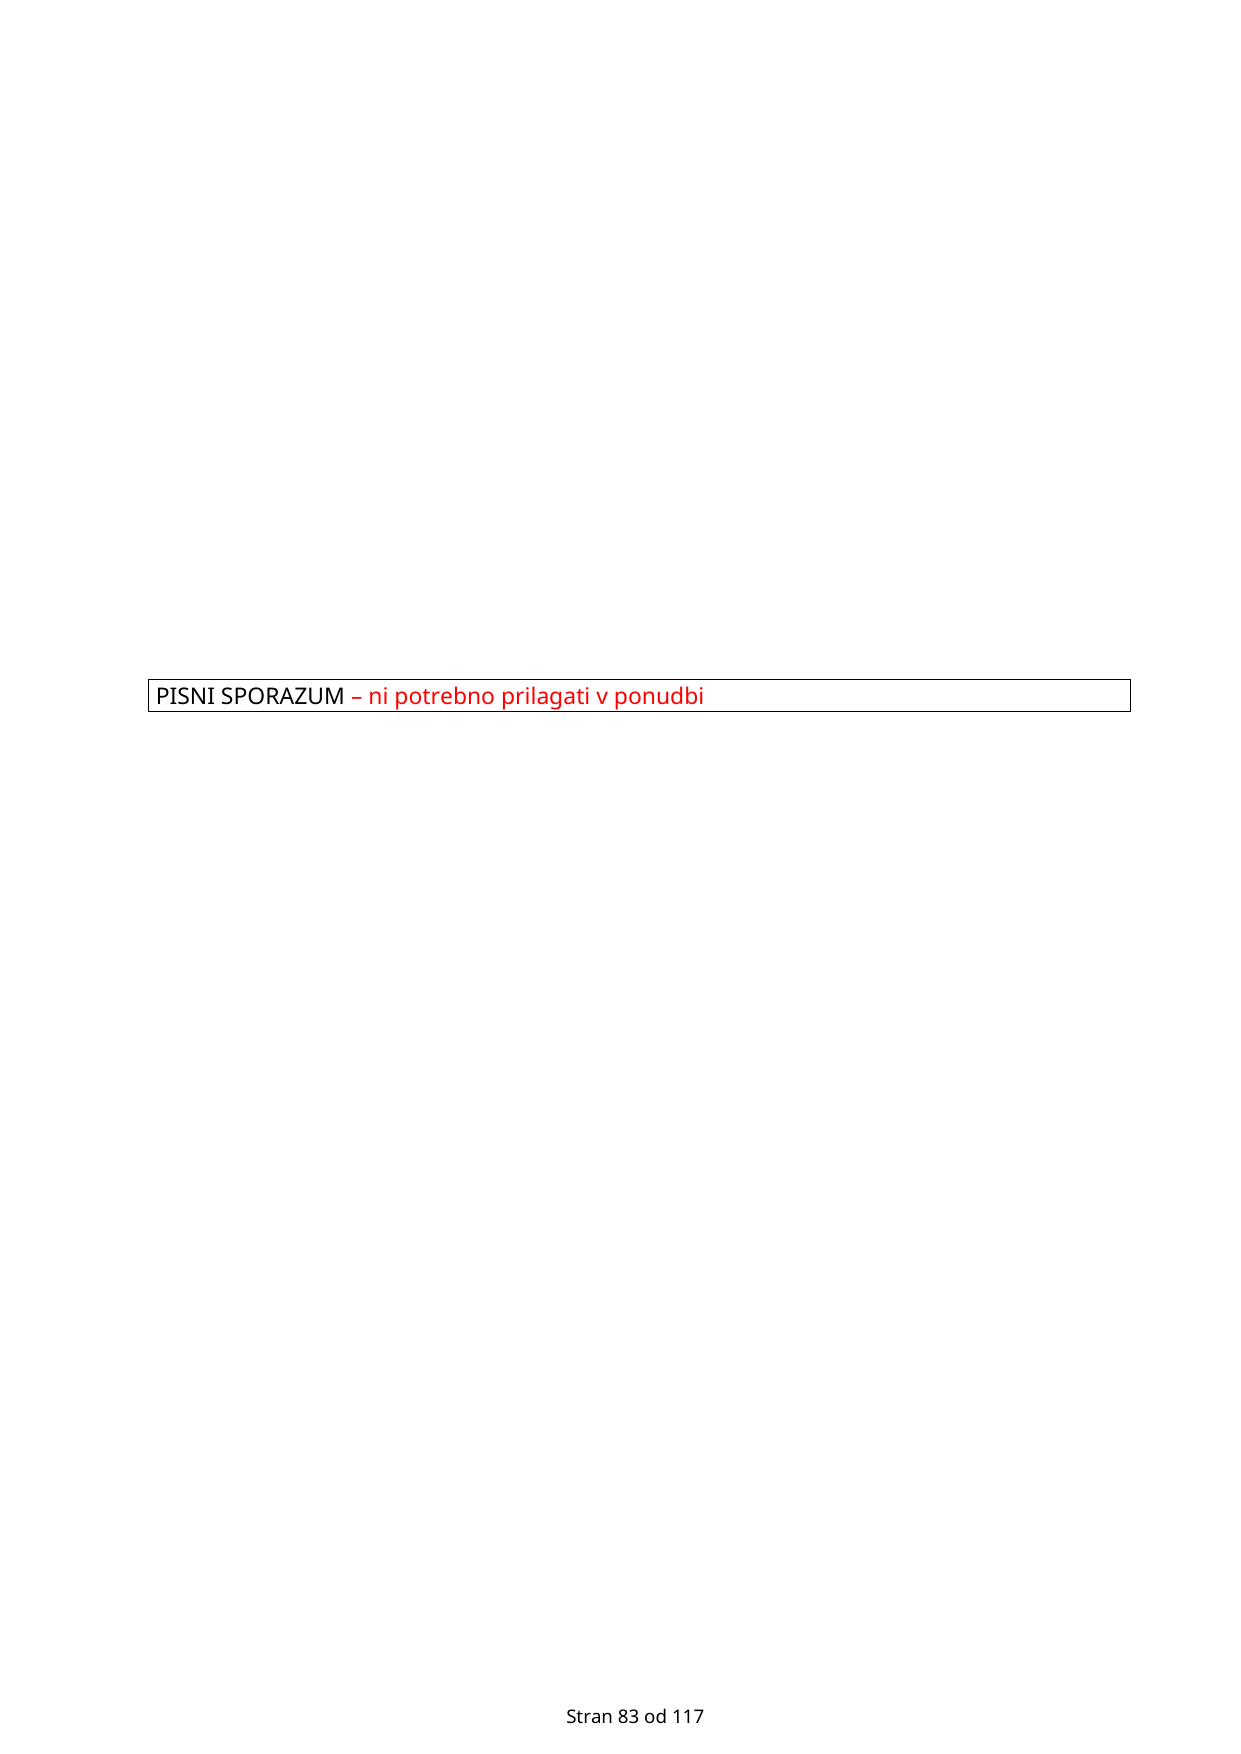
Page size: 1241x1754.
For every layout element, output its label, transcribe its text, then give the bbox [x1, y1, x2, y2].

table_header PISNI SPORAZUM – ni potrebno prilagati v ponudbi [149, 680, 1130, 711]
